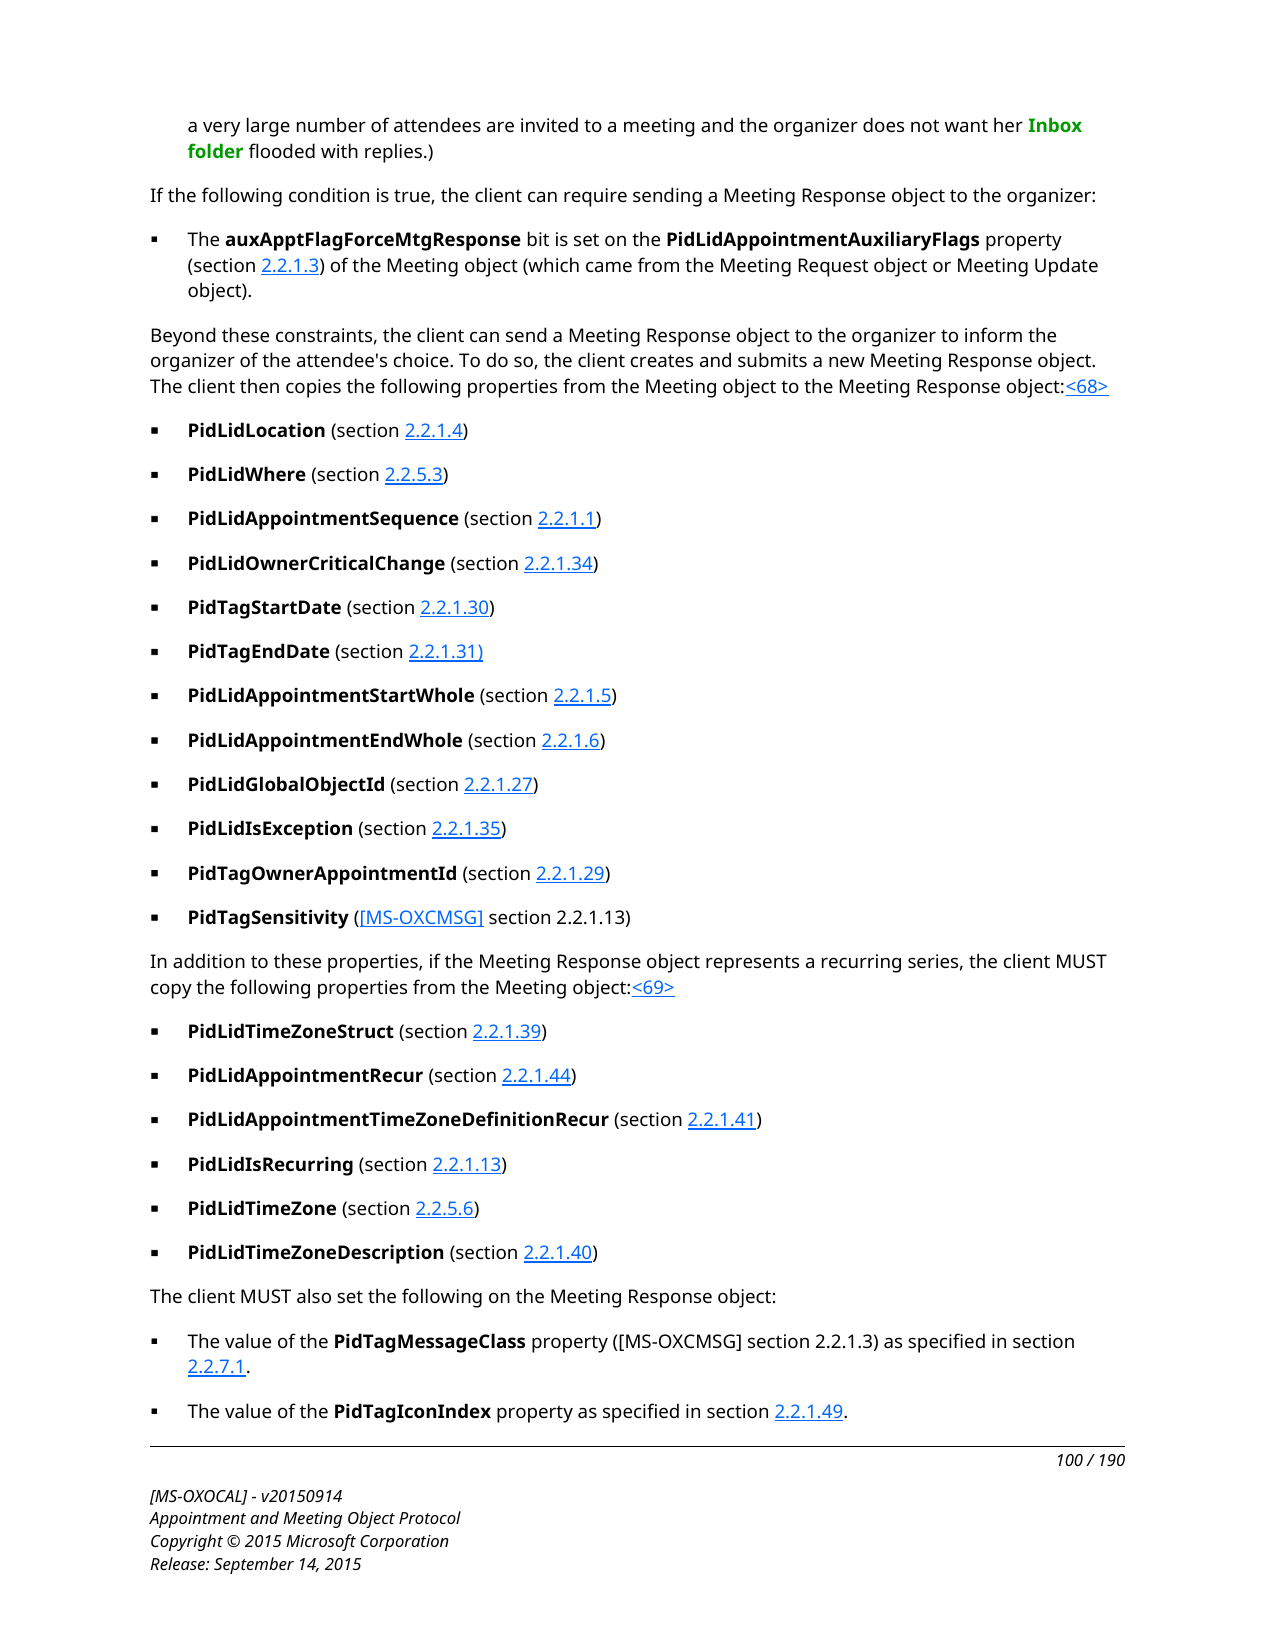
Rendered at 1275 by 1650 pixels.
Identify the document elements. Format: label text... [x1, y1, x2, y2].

list PidLidGlobalObjectId (section 2.2.1.27) [150, 771, 1125, 797]
list PidLidTimeZoneStruct (section 2.2.1.39) [150, 1018, 1125, 1044]
list PidLidAppointmentStartWhole (section 2.2.1.5) [150, 683, 1125, 708]
list PidLidAppointmentSequence (section 2.2.1.1) [150, 506, 1125, 531]
text In addition to these properties, if the Meeting Response object represents a recurring series, the client MUST copy the following properties from the Meeting object:<69> [150, 948, 1125, 999]
list PidTagOwnerAppointmentId (section 2.2.1.29) [150, 860, 1125, 885]
list PidLidAppointmentTimeZoneDefinitionRecur (section 2.2.1.41) [150, 1107, 1125, 1132]
list PidLidTimeZoneDescription (section 2.2.1.40) [150, 1239, 1125, 1265]
list PidLidLocation (section 2.2.1.4) [150, 417, 1125, 443]
list PidTagStartDate (section 2.2.1.30) [150, 594, 1125, 620]
list PidTagEndDate (section 2.2.1.31) [150, 638, 1125, 664]
list The value of the PidTagMessageClass property ([MS-OXCMSG] section 2.2.1.3) as specified in section 2.2.7.1. [150, 1328, 1125, 1379]
list PidLidOwnerCriticalChange (section 2.2.1.34) [150, 550, 1125, 576]
list PidLidAppointmentEndWhole (section 2.2.1.6) [150, 727, 1125, 753]
text The client MUST also set the following on the Meeting Response object: [150, 1284, 1125, 1309]
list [150, 112, 1125, 163]
list The value of the PidTagIconIndex property as specified in section 2.2.1.49. [150, 1398, 1125, 1423]
text Beyond these constraints, the client can send a Meeting Response object to the organizer to inform the organizer of the attendee's choice. To do so, the client creates and submits a new Meeting Response object. The client then copies the following properties from the Meeting object to the Meeting Response object:<68> [150, 322, 1125, 398]
list PidLidAppointmentRecur (section 2.2.1.44) [150, 1062, 1125, 1088]
list PidLidIsRecurring (section 2.2.1.13) [150, 1151, 1125, 1177]
list The auxApptFlagForceMtgResponse bit is set on the PidLidAppointmentAuxiliaryFlags property (section 2.2.1.3) of the Meeting object (which came from the Meeting Request object or Meeting Update object). [150, 227, 1125, 303]
list PidLidWhere (section 2.2.5.3) [150, 461, 1125, 487]
list PidLidIsException (section 2.2.1.35) [150, 816, 1125, 841]
text If the following condition is true, the client can require sending a Meeting Response object to the organizer: [150, 182, 1125, 208]
list PidTagSensitivity ([MS-OXCMSG] section 2.2.1.13) [150, 904, 1125, 930]
list PidLidTimeZone (section 2.2.5.6) [150, 1195, 1125, 1221]
